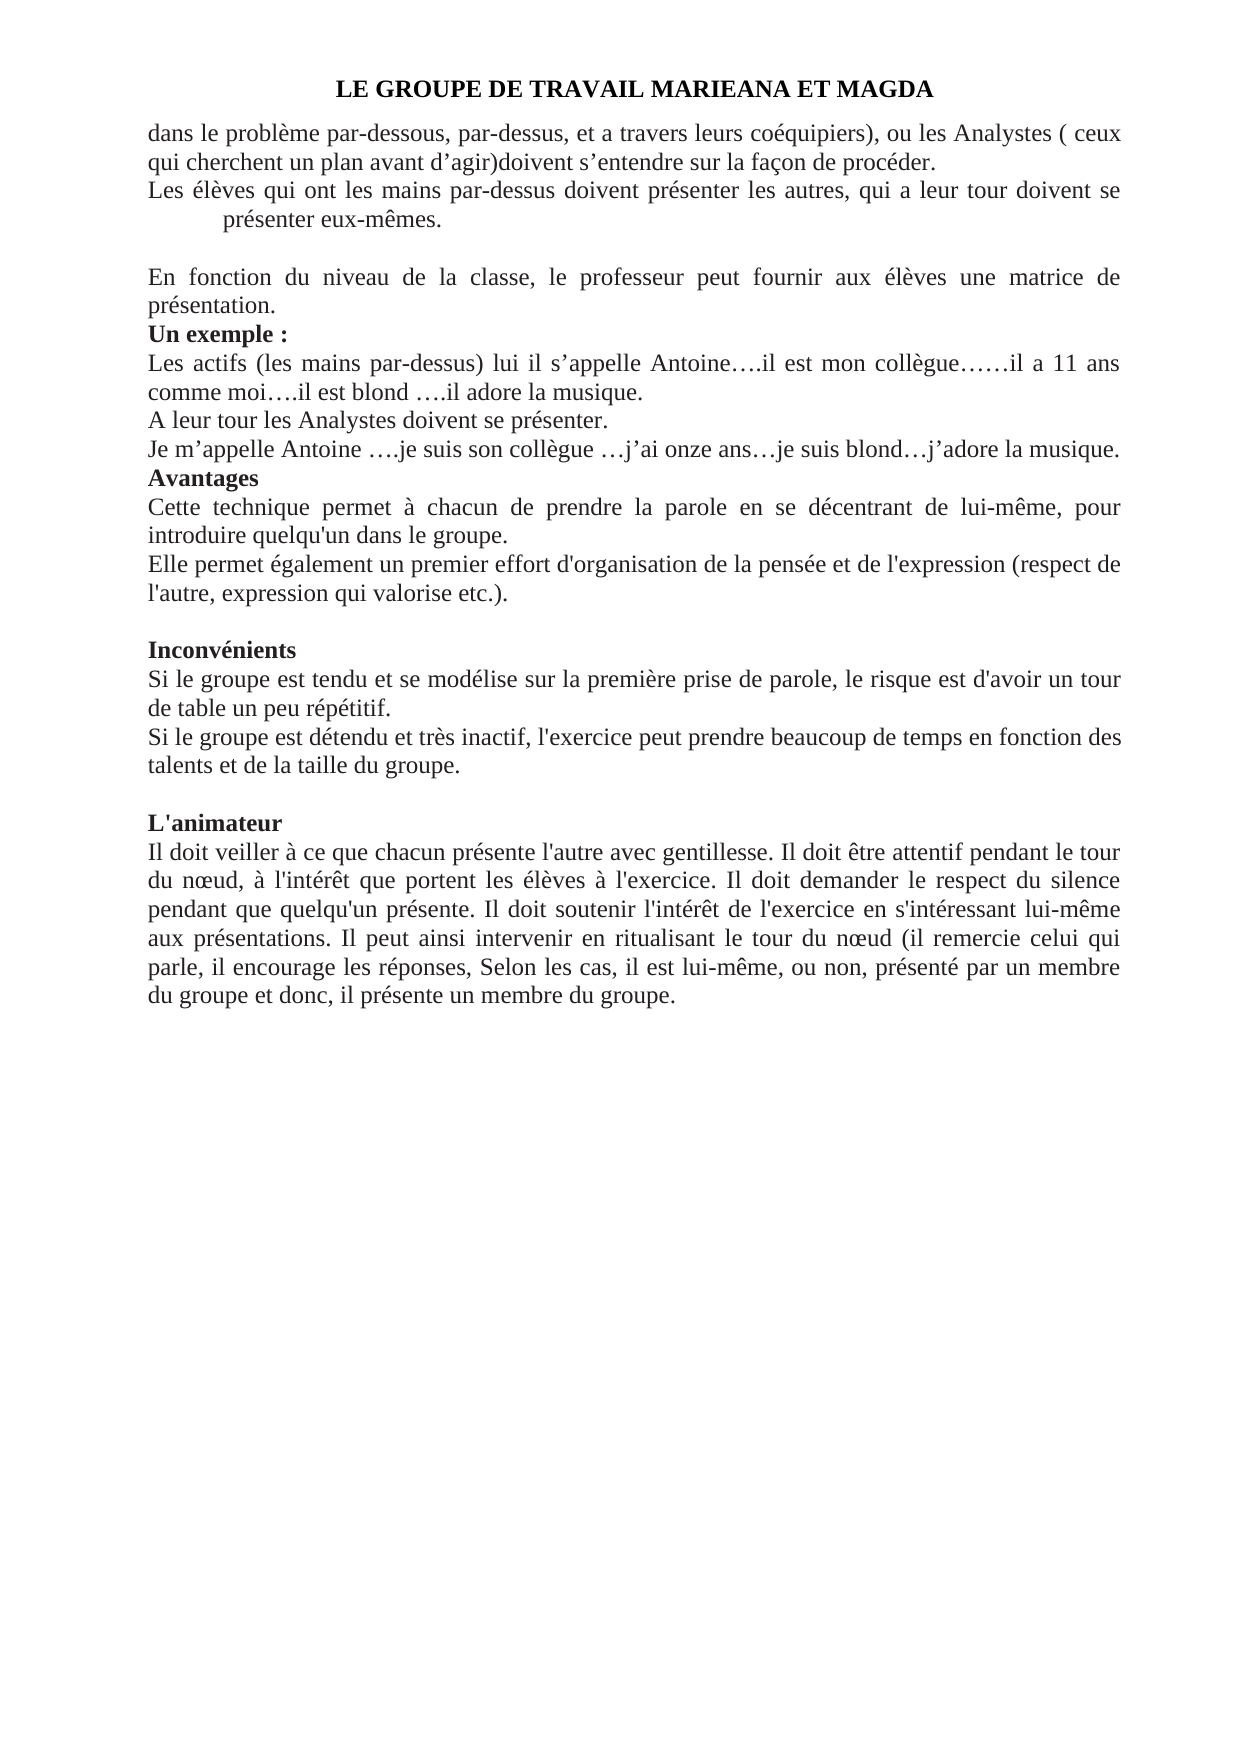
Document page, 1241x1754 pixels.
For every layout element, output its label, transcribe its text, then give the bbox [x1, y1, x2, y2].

text Si le groupe est détendu et très inactif, l'exercice peut prendre beaucoup de temps en fonction des talents et de la taille du groupe. [148, 722, 1122, 779]
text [148, 118, 1122, 176]
text Il doit veiller à ce que chacun présente l'autre avec gentillesse. Il doit être attentif pendant le tour du nœud, à l'intérêt que portent les élèves à l'exercice. Il doit demander le respect du silence pendant que quelqu'un présente. Il doit soutenir l'intérêt de l'exercice en s'intéressant lui-même aux présentations. Il peut ainsi intervenir en ritualisant le tour du nœud (il remercie celui qui parle, il encourage les réponses, Selon les cas, il est lui-même, ou non, présenté par un membre du groupe et donc, il présente un membre du groupe. [148, 837, 1122, 1009]
text A leur tour les Analystes doivent se présenter. [148, 406, 1122, 434]
text Cette technique permet à chacun de prendre la parole en se décentrant de lui-même, pour introduire quelqu'un dans le groupe. [148, 492, 1122, 549]
text Si le groupe est tendu et se modélise sur la première prise de parole, le risque est d'avoir un tour de table un peu répétitif. [148, 664, 1122, 722]
text Les élèves qui ont les mains par-dessus doivent présenter les autres, qui a leur tour doivent se présenter eux-mêmes. [148, 176, 1122, 233]
text Elle permet également un premier effort d'organisation de la pensée et de l'expression (respect de l'autre, expression qui valorise etc.). [148, 549, 1122, 607]
text En fonction du niveau de la classe, le professeur peut fournir aux élèves une matrice de présentation. [148, 262, 1122, 319]
text Je m’appelle Antoine ….je suis son collègue …j’ai onze ans…je suis blond…j’adore la musique. [148, 434, 1122, 463]
text Un exemple : [148, 319, 1122, 348]
text Les actifs (les mains par-dessus) lui il s’appelle Antoine….il est mon collègue……il a 11 ans comme moi….il est blond ….il adore la musique. [148, 348, 1122, 406]
text Inconvénients [148, 636, 1122, 664]
text L'animateur [148, 808, 1122, 837]
text Avantages [148, 463, 1122, 492]
